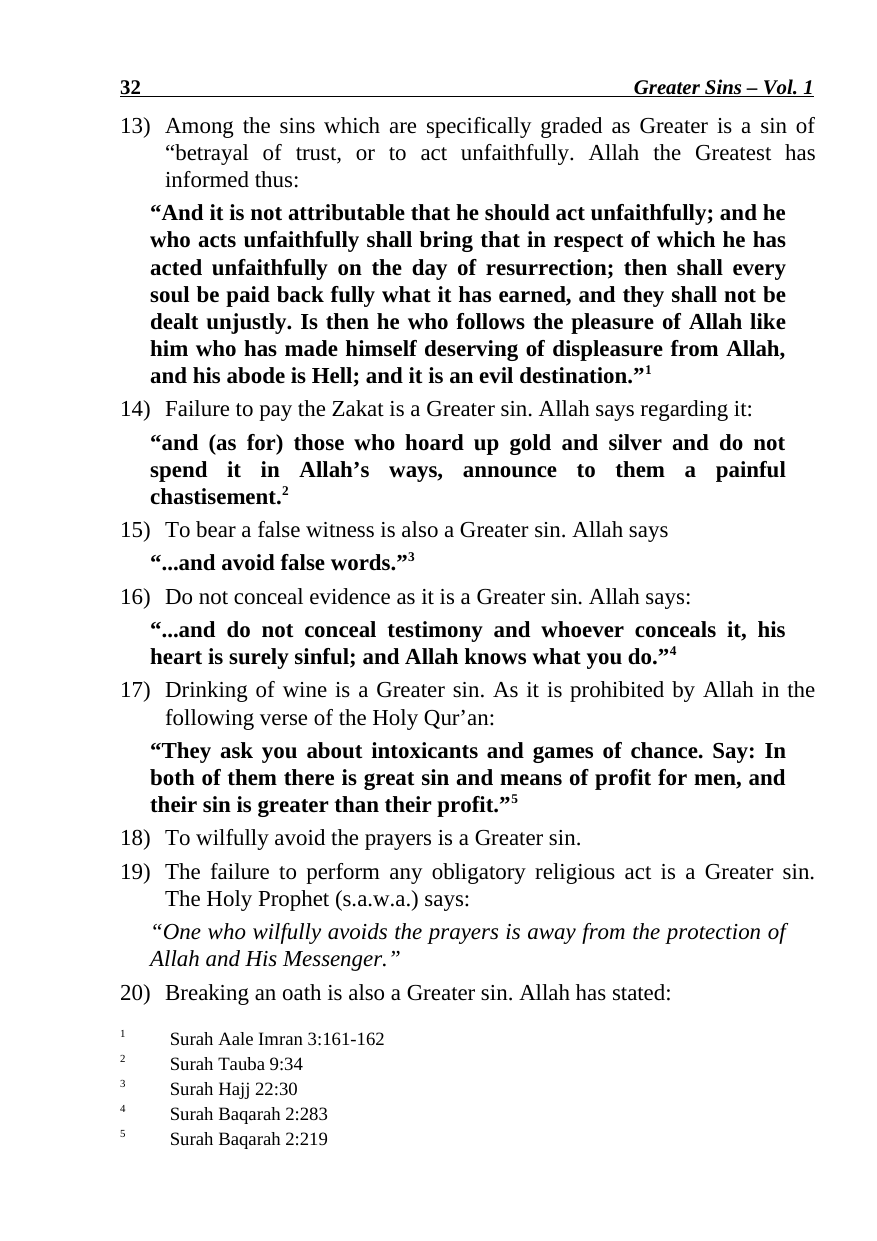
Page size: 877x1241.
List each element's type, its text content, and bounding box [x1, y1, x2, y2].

text “...and do not conceal testimony and whoever conceals it, his heart is surely sinful; and Allah knows what you do.” [150, 616, 787, 670]
text 19) The failure to perform any obligatory religious act is a Greater sin. The Holy Prophet (s.a.w.a.) says: [120, 857, 817, 912]
text “And it is not attributable that he should act unfaithfully; and he who acts unfaithfully shall bring that in respect of which he has acted unfaithfully on the day of resurrection; then shall every soul be paid back fully what it has earned, and they shall not be dealt unjustly. Is then he who follows the pleasure of Allah like him who has made himself deserving of displeasure from Allah, and his abode is Hell; and it is an evil destination.” [150, 199, 787, 389]
text 15) To bear a false witness is also a Greater sin. Allah says [120, 516, 817, 543]
text “One who wilfully avoids the prayers is away from the protection of Allah and His Messenger.” [150, 918, 787, 972]
text 17) Drinking of wine is a Greater sin. As it is prohibited by Allah in the following verse of the Holy Qur’an: [120, 676, 817, 730]
text 18) To wilfully avoid the prayers is a Greater sin. [120, 824, 817, 851]
text 20) Breaking an oath is also a Greater sin. Allah has stated: [120, 978, 817, 1005]
text 14) Failure to pay the Zakat is a Greater sin. Allah says regarding it: [120, 395, 817, 422]
text “...and avoid false words.” [150, 549, 787, 576]
text 16) Do not conceal evidence as it is a Greater sin. Allah says: [120, 582, 817, 609]
text 13) Among the sins which are specifically graded as Greater is a sin of “betrayal of trust, or to act unfaithfully. Allah the Greatest has informed thus: [120, 112, 817, 193]
text “They ask you about intoxicants and games of chance. Say: In both of them there is great sin and means of profit for men, and their sin is greater than their profit.” [150, 737, 787, 818]
text “and (as for) those who hoard up gold and silver and do not spend it in Allah’s ways, announce to them a painful chastisement. [150, 428, 787, 509]
